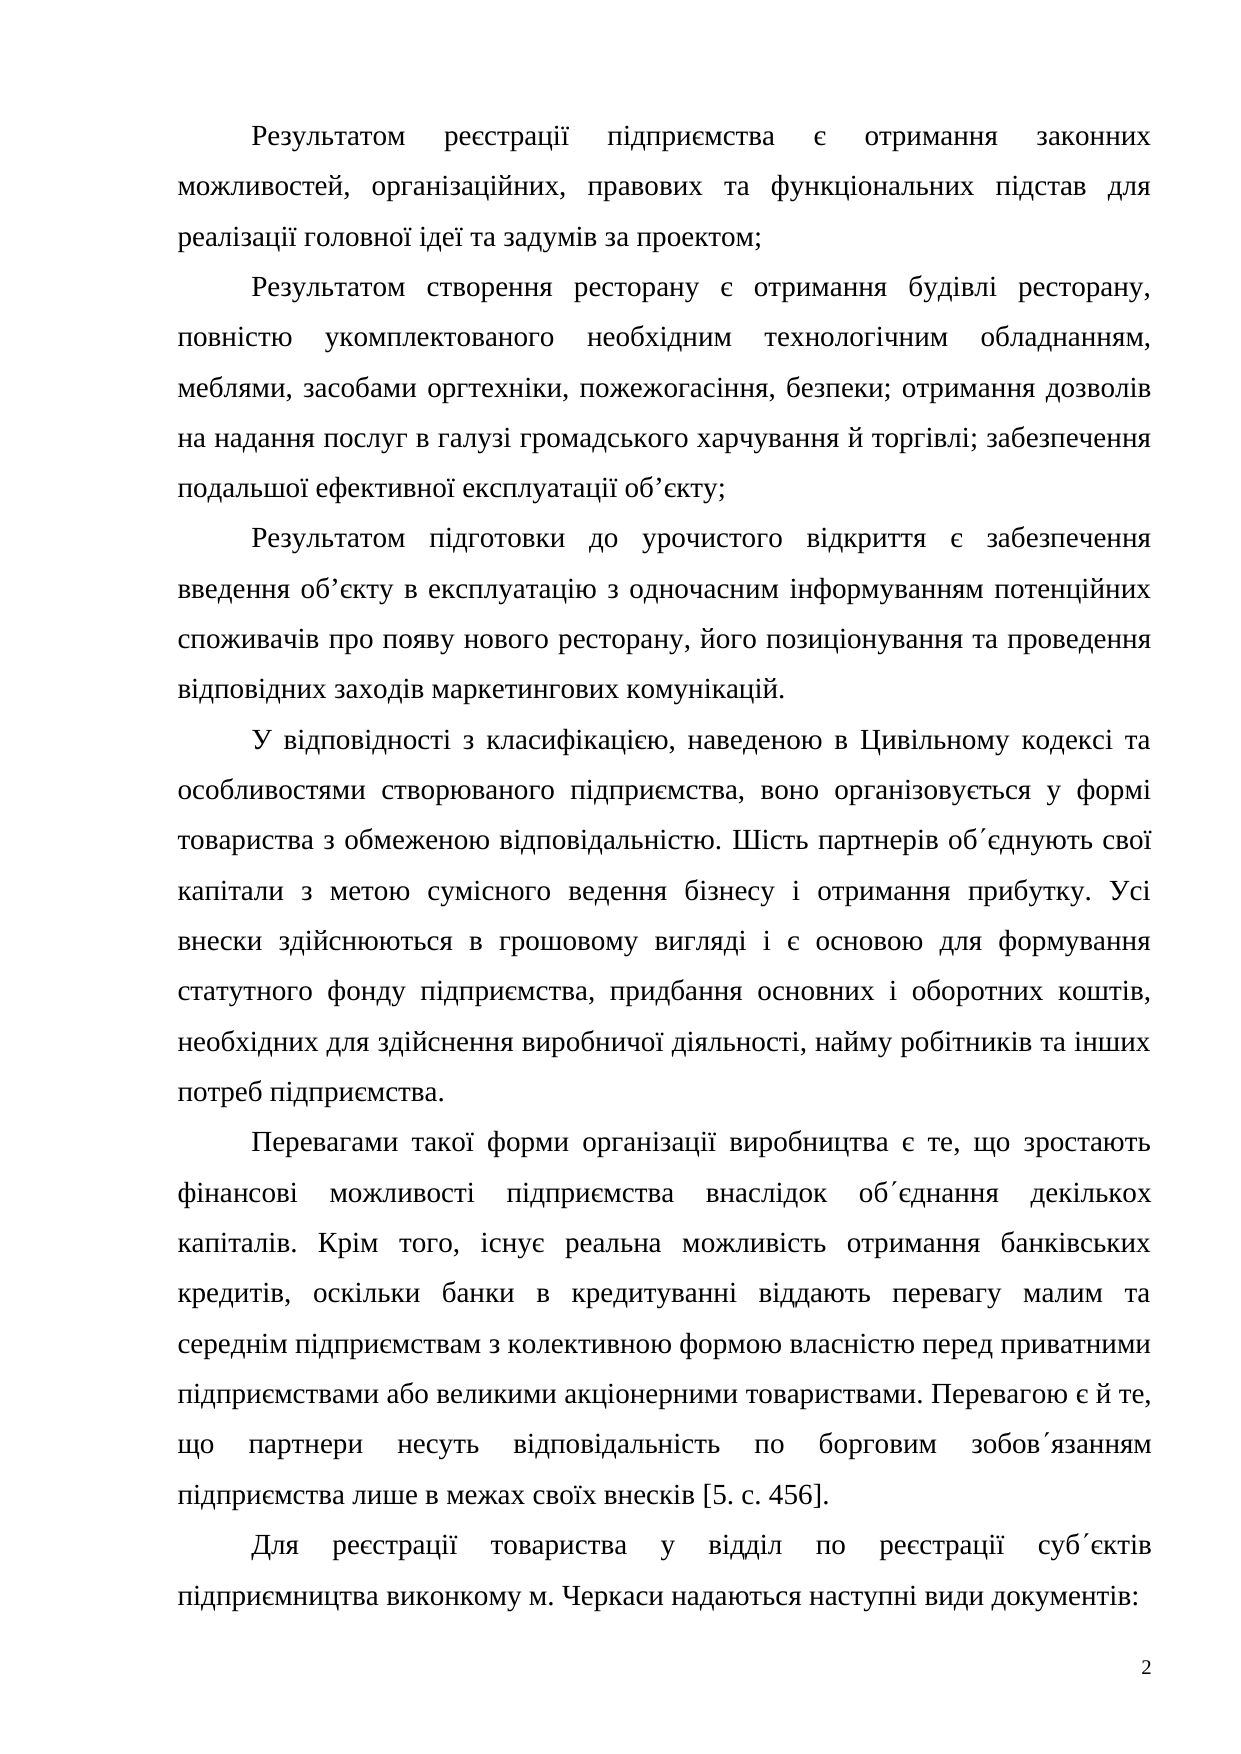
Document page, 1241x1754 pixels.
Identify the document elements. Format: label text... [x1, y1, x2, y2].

text Перевагами такої форми організації виробництва є те, що зростають фінансові можливості підприємства внаслідок обєднання декількох капіталів. Крім того, існує реальна можливість отримання банківських кредитів, оскільки банки в кредитуванні віддають перевагу малим та середнім підприємствам з колективною формою власністю перед приватними підприємствами або великими акціонерними товариствами. Перевагою є й те, що партнери несуть відповідальність по борговим зобовязанням підприємства лише в межах своїх внесків [5. c. 456]. [177, 1124, 1152, 1510]
text У відповідності з класифікацією, наведеною в Цивільному кодексі та особливостями створюваного підприємства, воно організовується у формі товариства з обмеженою відповідальністю. Шість партнерів обєднують свої капітали з метою сумісного ведення бізнесу і отримання прибутку. Усі внески здійснюються в грошовому вигляді і є основою для формування статутного фонду підприємства, придбання основних і оборотних коштів, необхідних для здійснення виробничої діяльності, найму робітників та інших потреб підприємства. [177, 722, 1152, 1108]
text Для реєстрації товариства у відділ по реєстрації субєктів підприємництва виконкому м. Черкаси надаються наступні види документів: [177, 1527, 1152, 1611]
text Результатом створення ресторану є отримання будівлі ресторану, повністю укомплектованого необхідним технологічним обладнанням, меблями, засобами оргтехніки, пожежогасіння, безпеки; отримання дозволів на надання послуг в галузі громадського харчування й торгівлі; забезпечення подальшої ефективної експлуатації об’єкту; [177, 269, 1152, 504]
text Результатом підготовки до урочистого відкриття є забезпечення введення об’єкту в експлуатацію з одночасним інформуванням потенційних споживачів про появу нового ресторану, його позиціонування та проведення відповідних заходів маркетингових комунікацій. [177, 521, 1152, 705]
text Результатом реєстрації підприємства є отримання законних можливостей, організаційних, правових та функціональних підстав для реалізації головної ідеї та задумів за проектом; [177, 118, 1152, 252]
